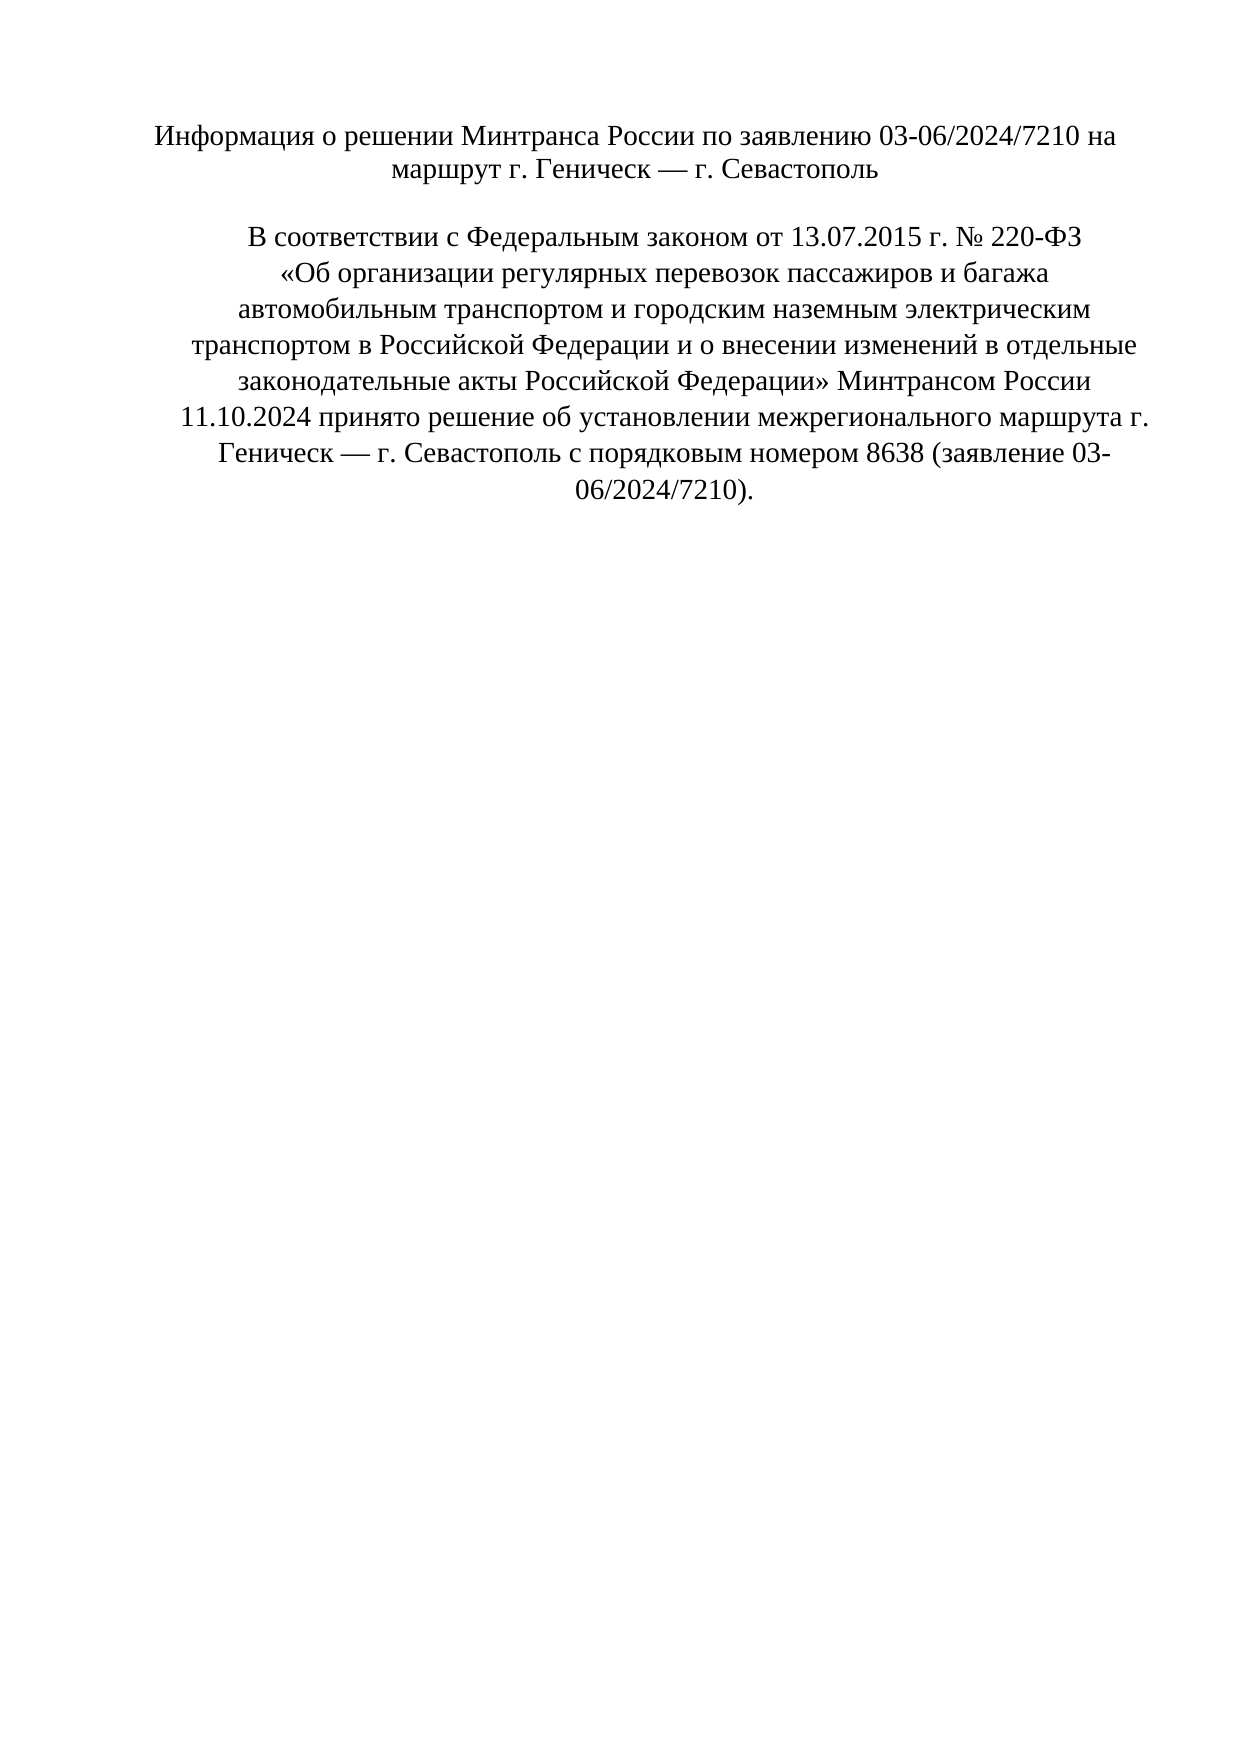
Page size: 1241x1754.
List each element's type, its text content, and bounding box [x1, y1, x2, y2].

text В соответствии с Федеральным законом от 13.07.2015 г. № 220-ФЗ «Об организации регулярных перевозок пассажиров и багажа автомобильным транспортом и городским наземным электрическим транспортом в Российской Федерации и о внесении изменений в отдельные законодательные акты Российской Федерации» Минтрансом России 11.10.2024 принято решение об установлении межрегионального маршрута г. Геническ — г. Севастополь с порядковым номером 8638 (заявление 03-06/2024/7210). [177, 219, 1152, 505]
text Информация о решении Минтранса России по заявлению 03-06/2024/7210 на маршрут г. Геническ — г. Севастополь [118, 118, 1152, 185]
